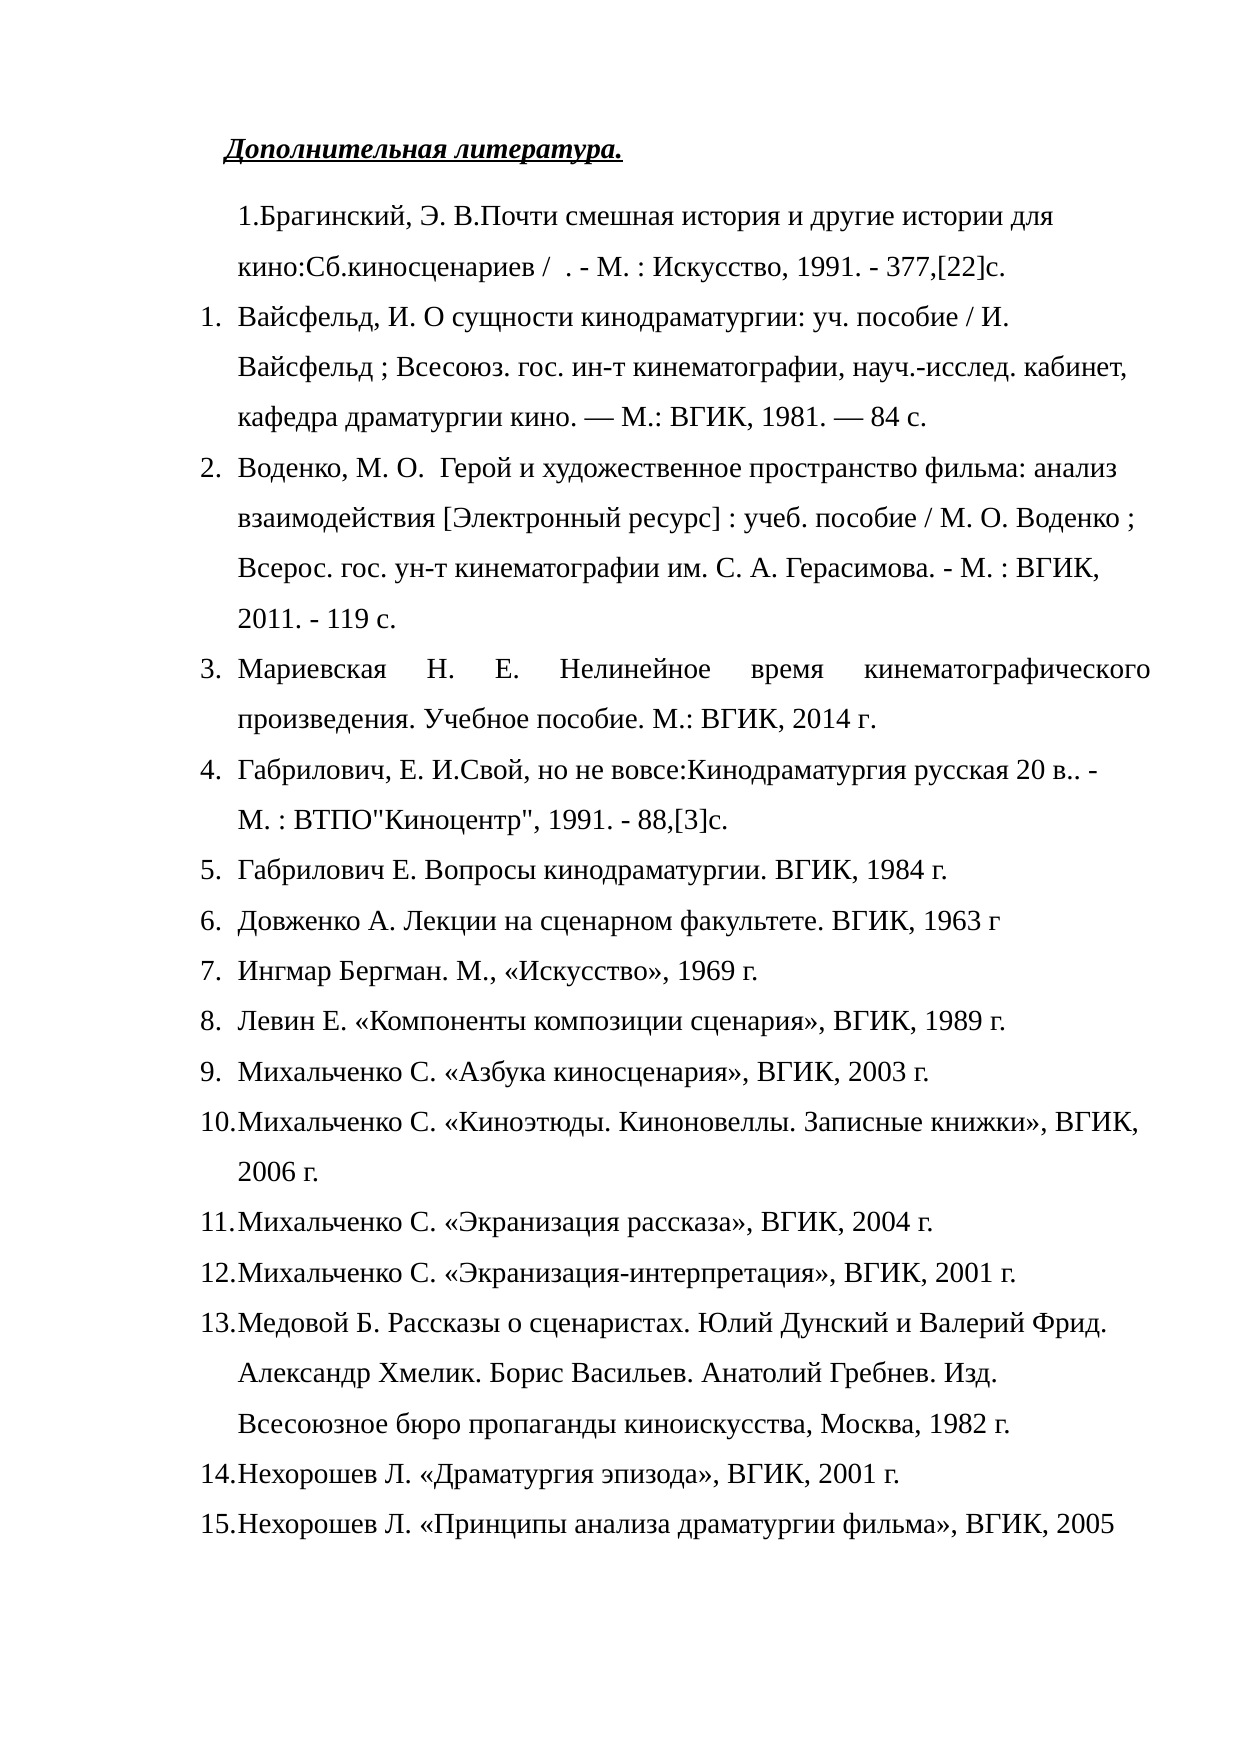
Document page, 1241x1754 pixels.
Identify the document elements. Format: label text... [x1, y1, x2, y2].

list Михальченко С. «Экранизация рассказа», ВГИК, 2004 г. [200, 1204, 1152, 1238]
list Воденко, М. О. Герой и художественное пространство фильма: анализ взаимодействия [Электронный ресурс] : учеб. пособие / М. О. Воденко ; Всерос. гос. ун-т кинематографии им. С. А. Герасимова. - М. : ВГИК, 2011. - 119 с. [200, 450, 1152, 634]
list Михальченко С. «Экранизация-интерпретация», ВГИК, 2001 г. [200, 1255, 1152, 1288]
text Дополнительная литература. [162, 131, 1152, 165]
list Михальченко С. «Киноэтюды. Киноновеллы. Записные книжки», ВГИК, 2006 г. [200, 1104, 1152, 1188]
list Вайсфельд, И. О сущности кинодраматургии: уч. пособие / И. Вайсфельд ; Всесоюз. гос. ин-т кинематографии, науч.-исслед. кабинет, кафедра драматургии кино. — М.: ВГИК, 1981. — 84 с. [200, 299, 1152, 433]
list Мариевская Н. Е. Нелинейное время кинематографического произведения. Учебное пособие. М.: ВГИК, 2014 г. [200, 651, 1152, 735]
list Левин Е. «Компоненты композиции сценария», ВГИК, 1989 г. [200, 1003, 1152, 1037]
text 1.Брагинский, Э. В.Почти смешная история и другие истории для кино:Сб.киносценариев / . - М. : Искусство, 1991. - 377,[22]с. [237, 198, 1152, 282]
list Габрилович, Е. И.Свой, но не вовсе:Кинодраматургия русская 20 в.. - М. : ВТПО"Киноцентр", 1991. - 88,[3]с. [200, 752, 1152, 836]
list Габрилович Е. Вопросы кинодраматургии. ВГИК, 1984 г. [200, 852, 1152, 886]
list Довженко А. Лекции на сценарном факультете. ВГИК, 1963 г [200, 903, 1152, 936]
list Нехорошев Л. «Принципы анализа драматургии фильма», ВГИК, 2005 [200, 1506, 1152, 1540]
list Нехорошев Л. «Драматургия эпизода», ВГИК, 2001 г. [200, 1456, 1152, 1490]
list Медовой Б. Рассказы о сценаристах. Юлий Дунский и Валерий Фрид. Александр Хмелик. Борис Васильев. Анатолий Гребнев. Изд. Всесоюзное бюро пропаганды киноискусства, Москва, 1982 г. [200, 1305, 1152, 1439]
list Ингмар Бергман. М., «Искусство», 1969 г. [200, 953, 1152, 987]
list Михальченко С. «Азбука киносценария», ВГИК, 2003 г. [200, 1054, 1152, 1087]
